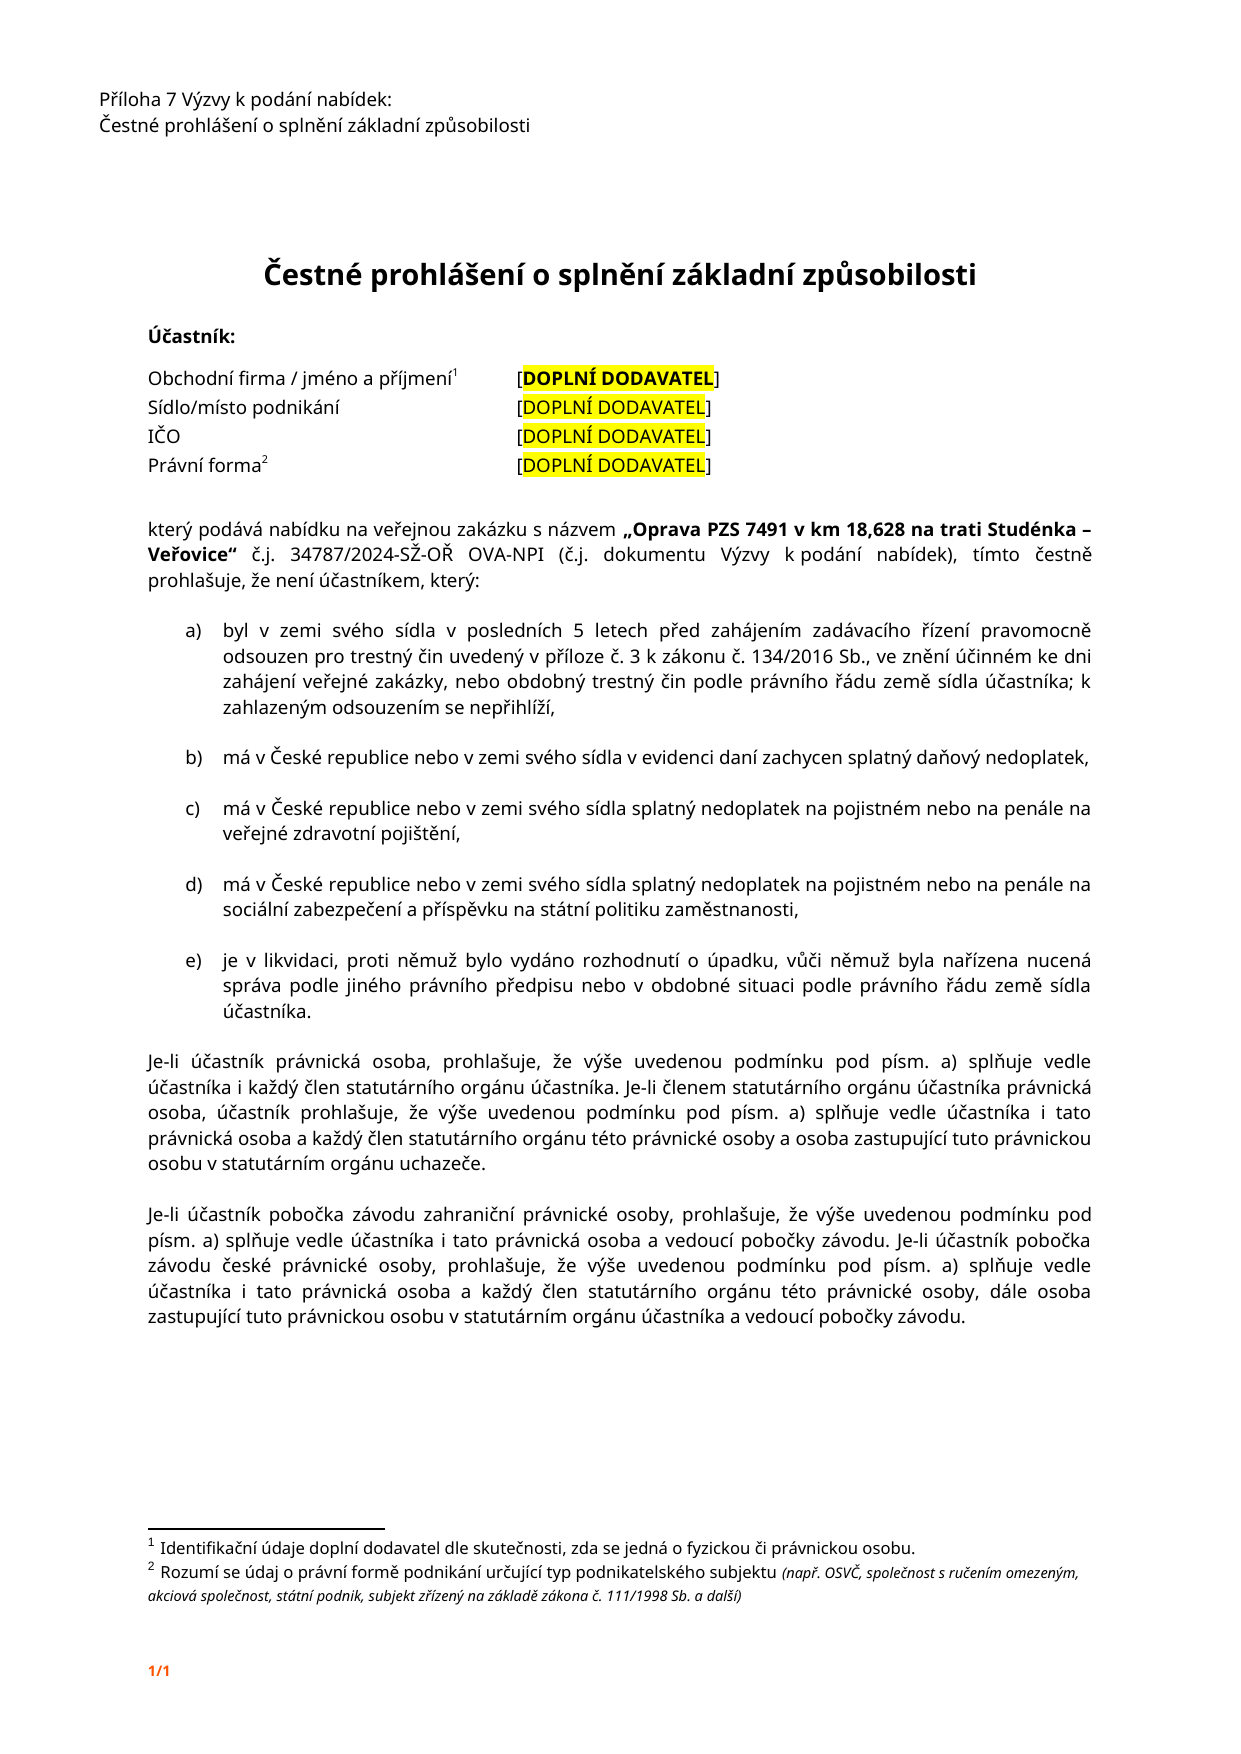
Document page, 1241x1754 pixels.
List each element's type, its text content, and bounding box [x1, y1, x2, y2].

text Je-li účastník pobočka závodu zahraniční právnické osoby, prohlašuje, že výše uvedenou podmínku pod písm. a) splňuje vedle účastníka i tato právnická osoba a vedoucí pobočky závodu. Je-li účastník pobočka závodu české právnické osoby, prohlašuje, že výše uvedenou podmínku pod písm. a) splňuje vedle účastníka i tato právnická osoba a každý člen statutárního orgánu této právnické osoby, dále osoba zastupující tuto právnickou osobu v statutárním orgánu účastníka a vedoucí pobočky závodu. [148, 1202, 1093, 1329]
list je v likvidaci, proti němuž bylo vydáno rozhodnutí o úpadku, vůči němuž byla nařízena nucená správa podle jiného právního předpisu nebo v obdobné situaci podle právního řádu země sídla účastníka. [185, 947, 1093, 1024]
list má v České republice nebo v zemi svého sídla splatný nedoplatek na pojistném nebo na penále na veřejné zdravotní pojištění, [185, 795, 1093, 846]
list má v České republice nebo v zemi svého sídla splatný nedoplatek na pojistném nebo na penále na sociální zabezpečení a příspěvku na státní politiku zaměstnanosti, [185, 871, 1093, 922]
text Právní forma [148, 449, 1093, 478]
list má v České republice nebo v zemi svého sídla v evidenci daní zachycen splatný daňový nedoplatek, [185, 744, 1093, 770]
list byl v zemi svého sídla v posledních 5 letech před zahájením zadávacího řízení pravomocně odsouzen pro trestný čin uvedený v příloze č. 3 k zákonu č. 134/2016 Sb., ve znění účinném ke dni zahájení veřejné zakázky, nebo obdobný trestný čin podle právního řádu země sídla účastníka; k zahlazeným odsouzením se nepřihlíží, [185, 617, 1093, 719]
title Čestné prohlášení o splnění základní způsobilosti [148, 254, 1093, 293]
text Sídlo/místo podnikání [DOPLNÍ DODAVATEL] [148, 391, 1093, 420]
text který podává nabídku na veřejnou zakázku s názvem „Oprava PZS 7491 v km 18,628 na trati Studénka – Veřovice“ č.j. 34787/2024-SŽ-OŘ OVA-NPI (č.j. dokumentu Výzvy k podání nabídek), tímto čestně prohlašuje, že není účastníkem, který: [148, 516, 1093, 592]
text Je-li účastník právnická osoba, prohlašuje, že výše uvedenou podmínku pod písm. a) splňuje vedle účastníka i každý člen statutárního orgánu účastníka. Je-li členem statutárního orgánu účastníka právnická osoba, účastník prohlašuje, že výše uvedenou podmínku pod písm. a) splňuje vedle účastníka i tato právnická osoba a každý člen statutárního orgánu této právnické osoby a osoba zastupující tuto právnickou osobu v statutárním orgánu uchazeče. [148, 1049, 1093, 1176]
text Účastník: [148, 318, 1093, 349]
text Obchodní firma / jméno a příjmení [148, 362, 1093, 391]
text IČO [148, 420, 1093, 449]
